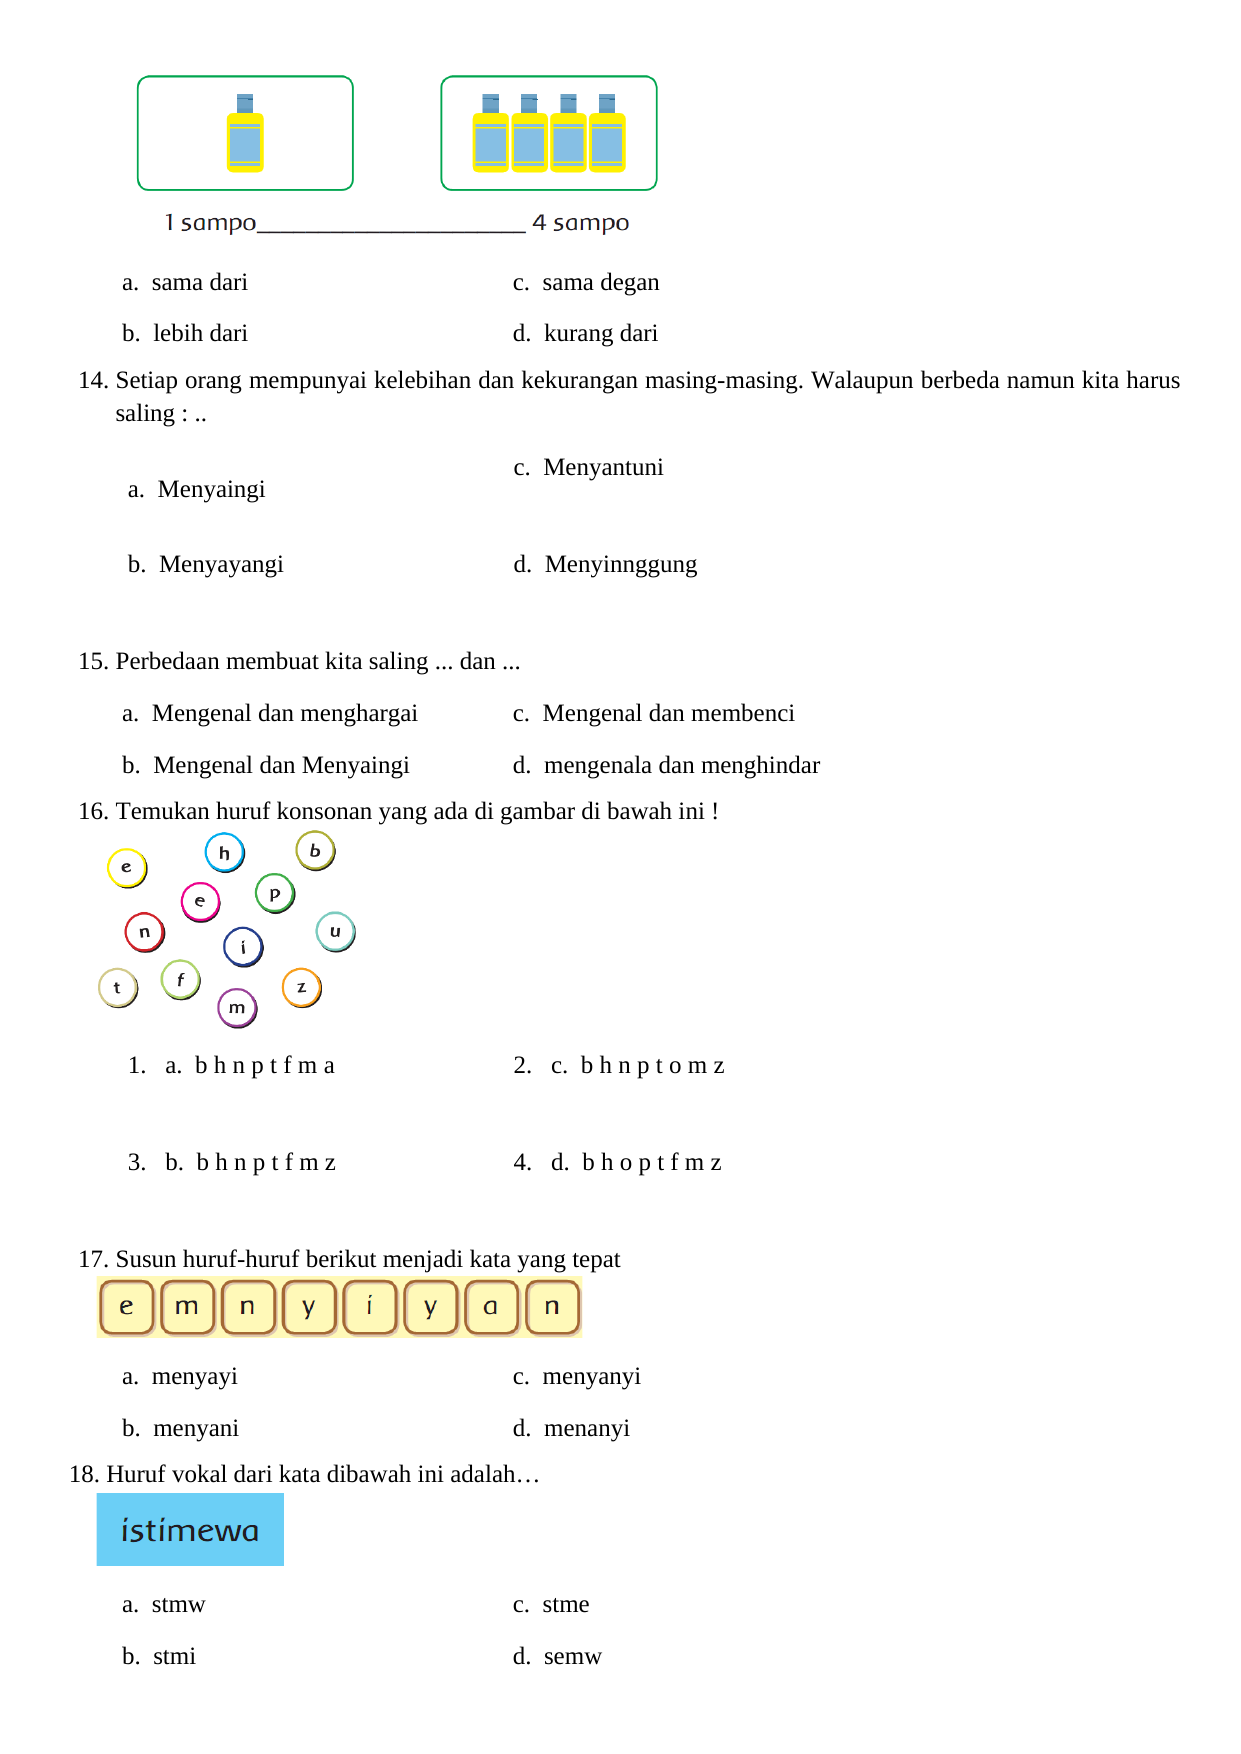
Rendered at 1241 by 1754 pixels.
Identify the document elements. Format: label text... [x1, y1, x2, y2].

table_cell d. b h o p t f m z [502, 1147, 888, 1244]
table_header c. Mengenal dan membenci [502, 694, 888, 745]
table_cell b. b h n p t f m z [116, 1147, 502, 1244]
picture [126, 59, 666, 244]
table_header c. sama degan [502, 262, 888, 314]
table_cell b. lebih dari [116, 314, 502, 365]
table_header a. Mengenal dan menghargai [116, 694, 502, 745]
table_cell d. menanyi [502, 1408, 888, 1459]
table_header a. menyayi [116, 1356, 502, 1408]
picture [96, 829, 358, 1031]
table_header a. sama dari [116, 262, 502, 314]
list Temukan huruf konsonan yang ada di gambar di bawah ini ! [78, 796, 1181, 825]
table_header a. stmw [116, 1585, 502, 1636]
picture [96, 1276, 583, 1338]
table_header a. Menyaingi [116, 452, 502, 549]
table_cell d. semw [502, 1636, 888, 1688]
table_header c. stme [502, 1585, 888, 1636]
table_cell b. stmi [116, 1636, 502, 1688]
table_header c. Menyantuni [502, 452, 888, 549]
list Perbedaan membuat kita saling ... dan ... [78, 646, 1181, 674]
table_cell d. Menyinnggung [502, 549, 888, 646]
table_cell b. Mengenal dan Menyaingi [116, 745, 502, 796]
table_cell d. kurang dari [502, 314, 888, 365]
table_cell d. mengenala dan menghindar [502, 745, 888, 796]
table_header c. b h n p t o m z [502, 1050, 888, 1147]
table_cell b. Menyayangi [116, 549, 502, 646]
table_header c. menyanyi [502, 1356, 888, 1408]
picture [96, 1492, 284, 1566]
table_header a. b h n p t f m a [116, 1050, 502, 1147]
list Setiap orang mempunyai kelebihan dan kekurangan masing-masing. Walaupun berbeda namun kita harus saling : .. [78, 365, 1181, 427]
list Susun huruf-huruf berikut menjadi kata yang tepat [78, 1244, 1181, 1272]
table_cell b. menyani [116, 1408, 502, 1459]
list Huruf vokal dari kata dibawah ini adalah… [68, 1459, 1181, 1488]
